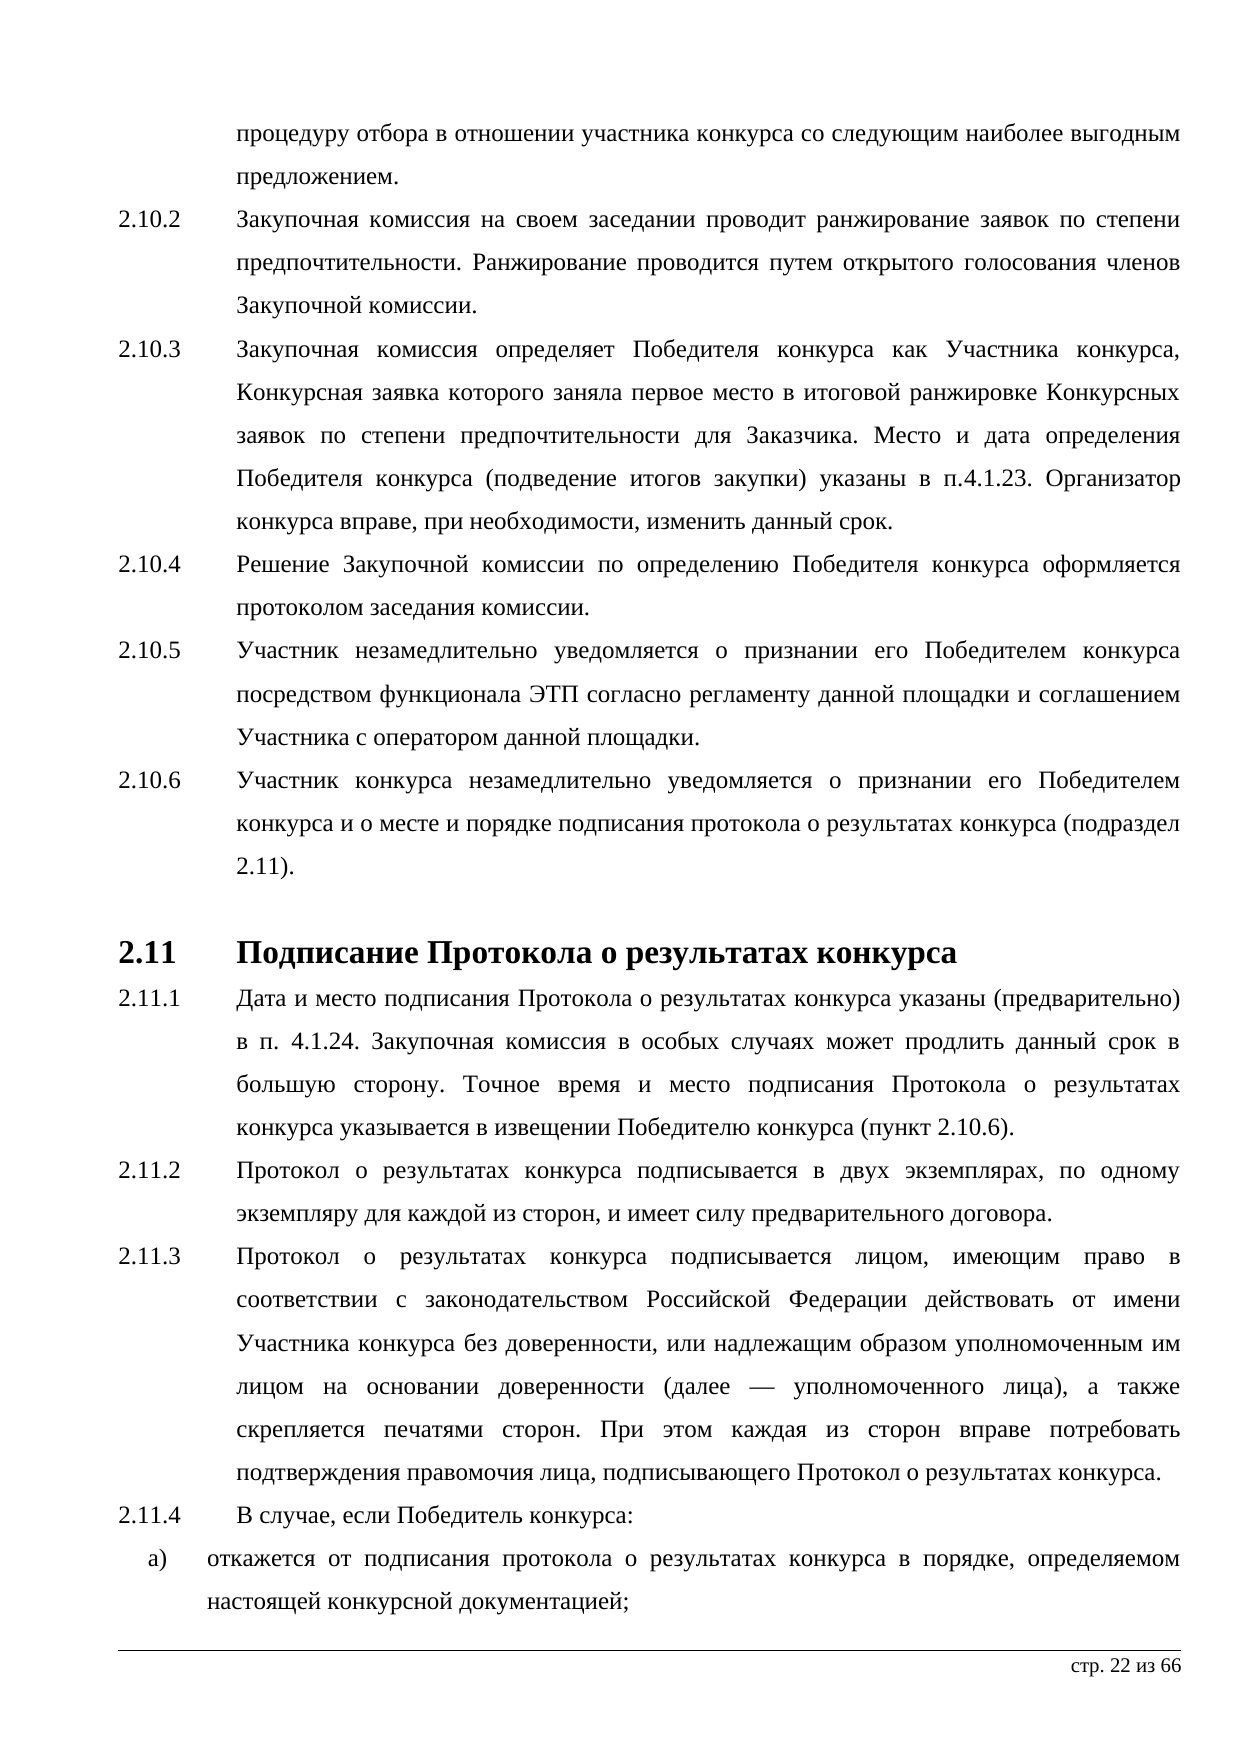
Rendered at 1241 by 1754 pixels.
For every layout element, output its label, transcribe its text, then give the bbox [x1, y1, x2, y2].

text Решение Закупочной комиссии по определению Победителя конкурса оформляется протоколом заседания комиссии. [118, 549, 1181, 621]
text Закупочная комиссия определяет Победителя конкурса как Участника конкурса, Конкурсная заявка которого заняла первое место в итоговой ранжировке Конкурсных заявок по степени предпочтительности для Заказчика. Место и дата определения Победителя конкурса (подведение итогов закупки) указаны в п.4.1.23. Организатор конкурса вправе, при необходимости, изменить данный срок. [118, 334, 1181, 535]
subtitle Подписание Протокола о результатах конкурса [118, 932, 1181, 970]
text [118, 118, 1181, 190]
text Дата и место подписания Протокола о результатах конкурса указаны (предварительно) в п. 4.1.24. Закупочная комиссия в особых случаях может продлить данный срок в большую сторону. Точное время и место подписания Протокола о результатах конкурса указывается в извещении Победителю конкурса (пункт 2.10.6). [118, 983, 1181, 1141]
text Закупочная комиссия на своем заседании проводит ранжирование заявок по степени предпочтительности. Ранжирование проводится путем открытого голосования членов Закупочной комиссии. [118, 204, 1181, 319]
text Участник незамедлительно уведомляется о признании его Победителем конкурса посредством функционала ЭТП согласно регламенту данной площадки и соглашением Участника с оператором данной площадки. [118, 636, 1181, 751]
text откажется от подписания протокола о результатах конкурса в порядке, определяемом настоящей конкурсной документацией; [148, 1543, 1181, 1615]
text Протокол о результатах конкурса подписывается лицом, имеющим право в соответствии с законодательством Российской Федерации действовать от имени Участника конкурса без доверенности, или надлежащим образом уполномоченным им лицом на основании доверенности (далее — уполномоченного лица), а также скрепляется печатями сторон. При этом каждая из сторон вправе потребовать подтверждения правомочия лица, подписывающего Протокол о результатах конкурса. [118, 1241, 1181, 1486]
text Участник конкурса незамедлительно уведомляется о признании его Победителем конкурса и о месте и порядке подписания протокола о результатах конкурса (подраздел 2.11). [118, 765, 1181, 880]
text Протокол о результатах конкурса подписывается в двух экземплярах, по одному экземпляру для каждой из сторон, и имеет силу предварительного договора. [118, 1155, 1181, 1227]
text В случае, если Победитель конкурса: [118, 1500, 1181, 1529]
